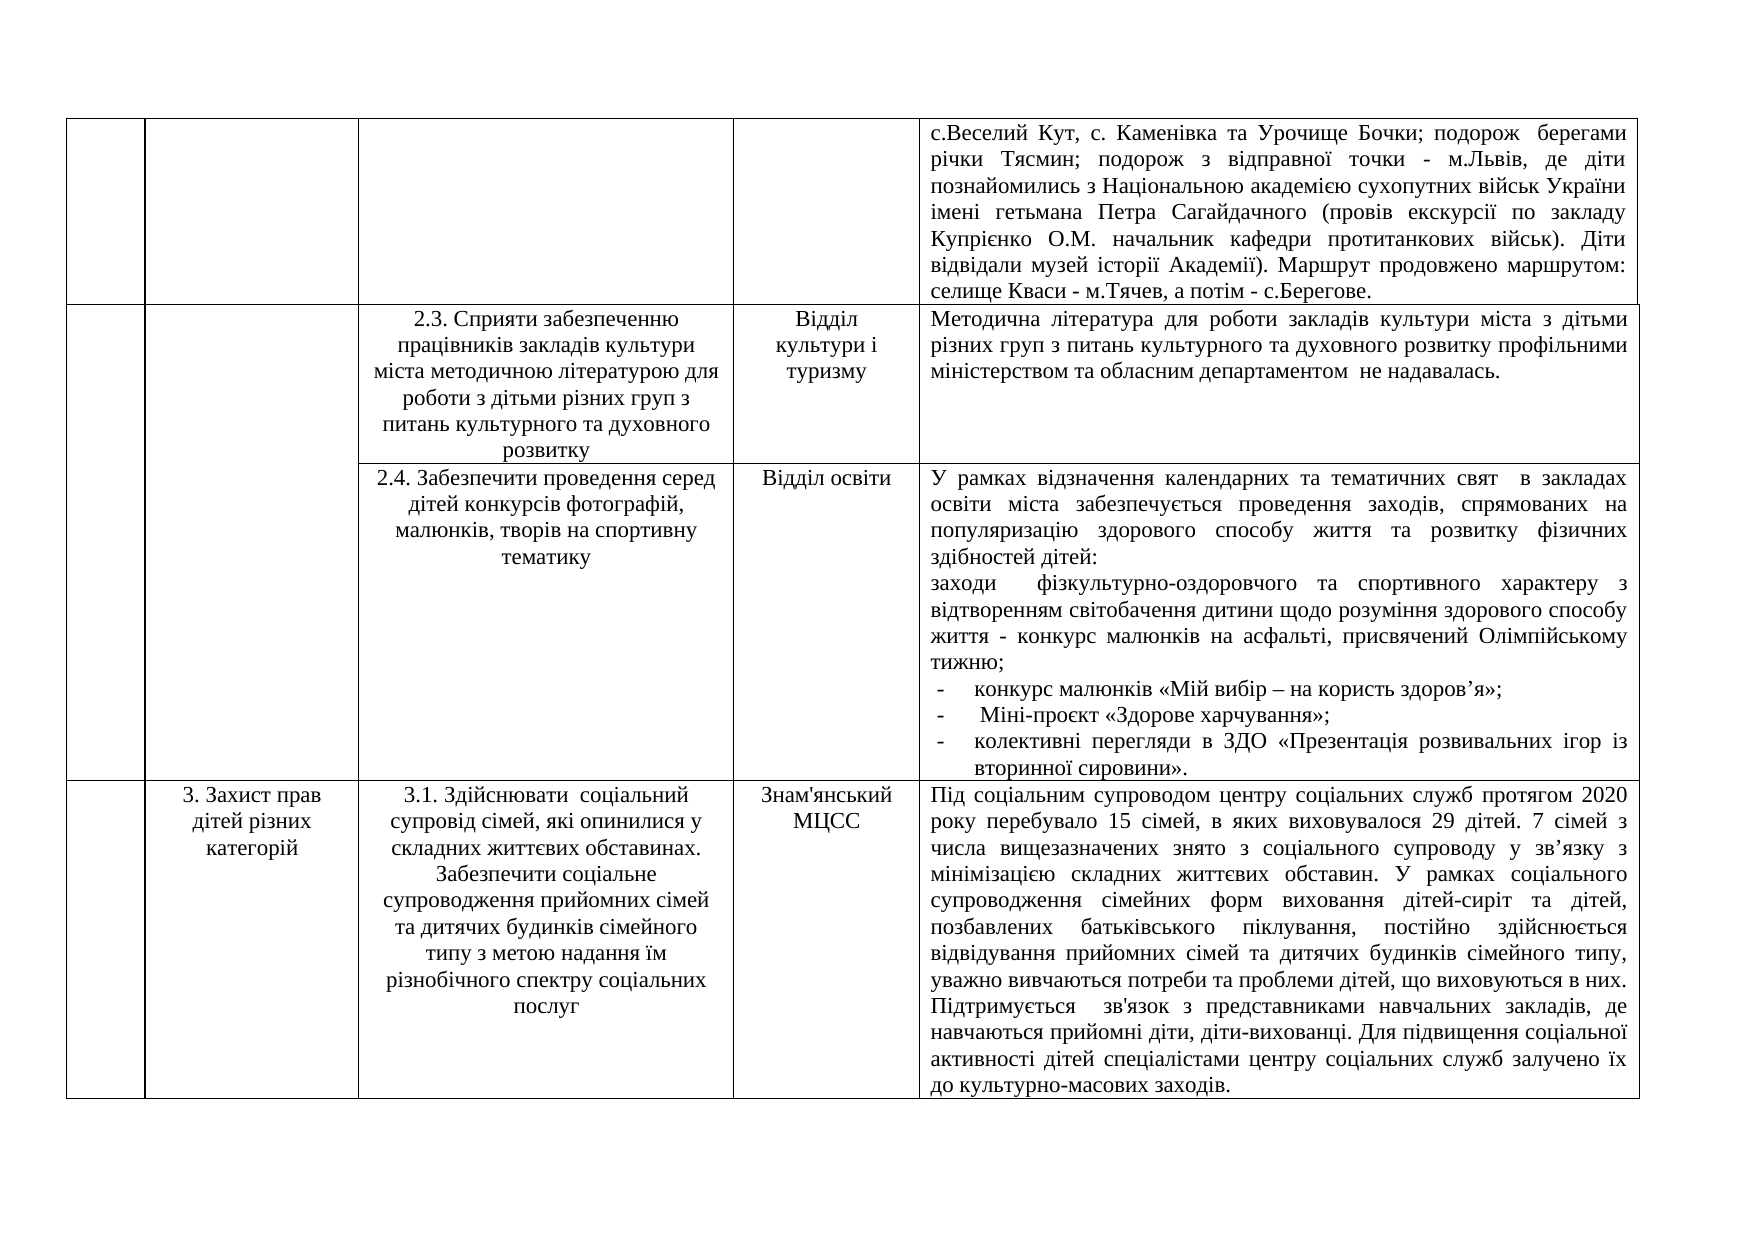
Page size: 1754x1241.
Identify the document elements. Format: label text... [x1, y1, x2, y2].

table_cell У рамках відзначення календарних та тематичних свят в закладах освіти міста забезпечується проведення заходів, спрямованих на популяризацію здорового способу життя та розвитку фізичних здібностей дітей: заходи фізкультурно-оздоровчого та спортивного характеру з відтворенням світобачення дитини щодо розуміння здорового способу життя - конкурс малюнків на асфальті, присвячений Олімпійському тижню; конкурс малюнків «Мій вибір – на користь здоров’я»; Міні-проєкт «Здорове харчування»; колективні перегляди в ЗДО «Презентація розвивальних ігор із вторинної сировини». [920, 464, 1639, 780]
table_cell Відділ культури і туризму [734, 305, 919, 463]
table_cell Методична література для роботи закладів культури міста з дітьми різних груп з питань культурного та духовного розвитку профільними міністерством та обласним департаментом не надавалась. [920, 305, 1639, 463]
table_cell [67, 781, 144, 1097]
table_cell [734, 119, 919, 304]
table_cell 2.4. Забезпечити проведення серед дітей конкурсів фотографій, малюнків, творів на спортивну тематику [359, 464, 733, 780]
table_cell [359, 781, 733, 1097]
table_cell 2.3. Сприяти забезпеченню працівників закладів культури міста методичною літературою для роботи з дітьми різних груп з питань культурного та духовного розвитку [359, 305, 733, 463]
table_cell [920, 119, 1637, 304]
table_cell [67, 305, 144, 780]
table_cell Знам'янський МЦСС [734, 781, 919, 1097]
table_cell [146, 305, 358, 780]
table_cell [359, 119, 733, 304]
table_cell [146, 781, 358, 1097]
table_cell Відділ освіти [734, 464, 919, 780]
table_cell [920, 781, 1639, 1097]
